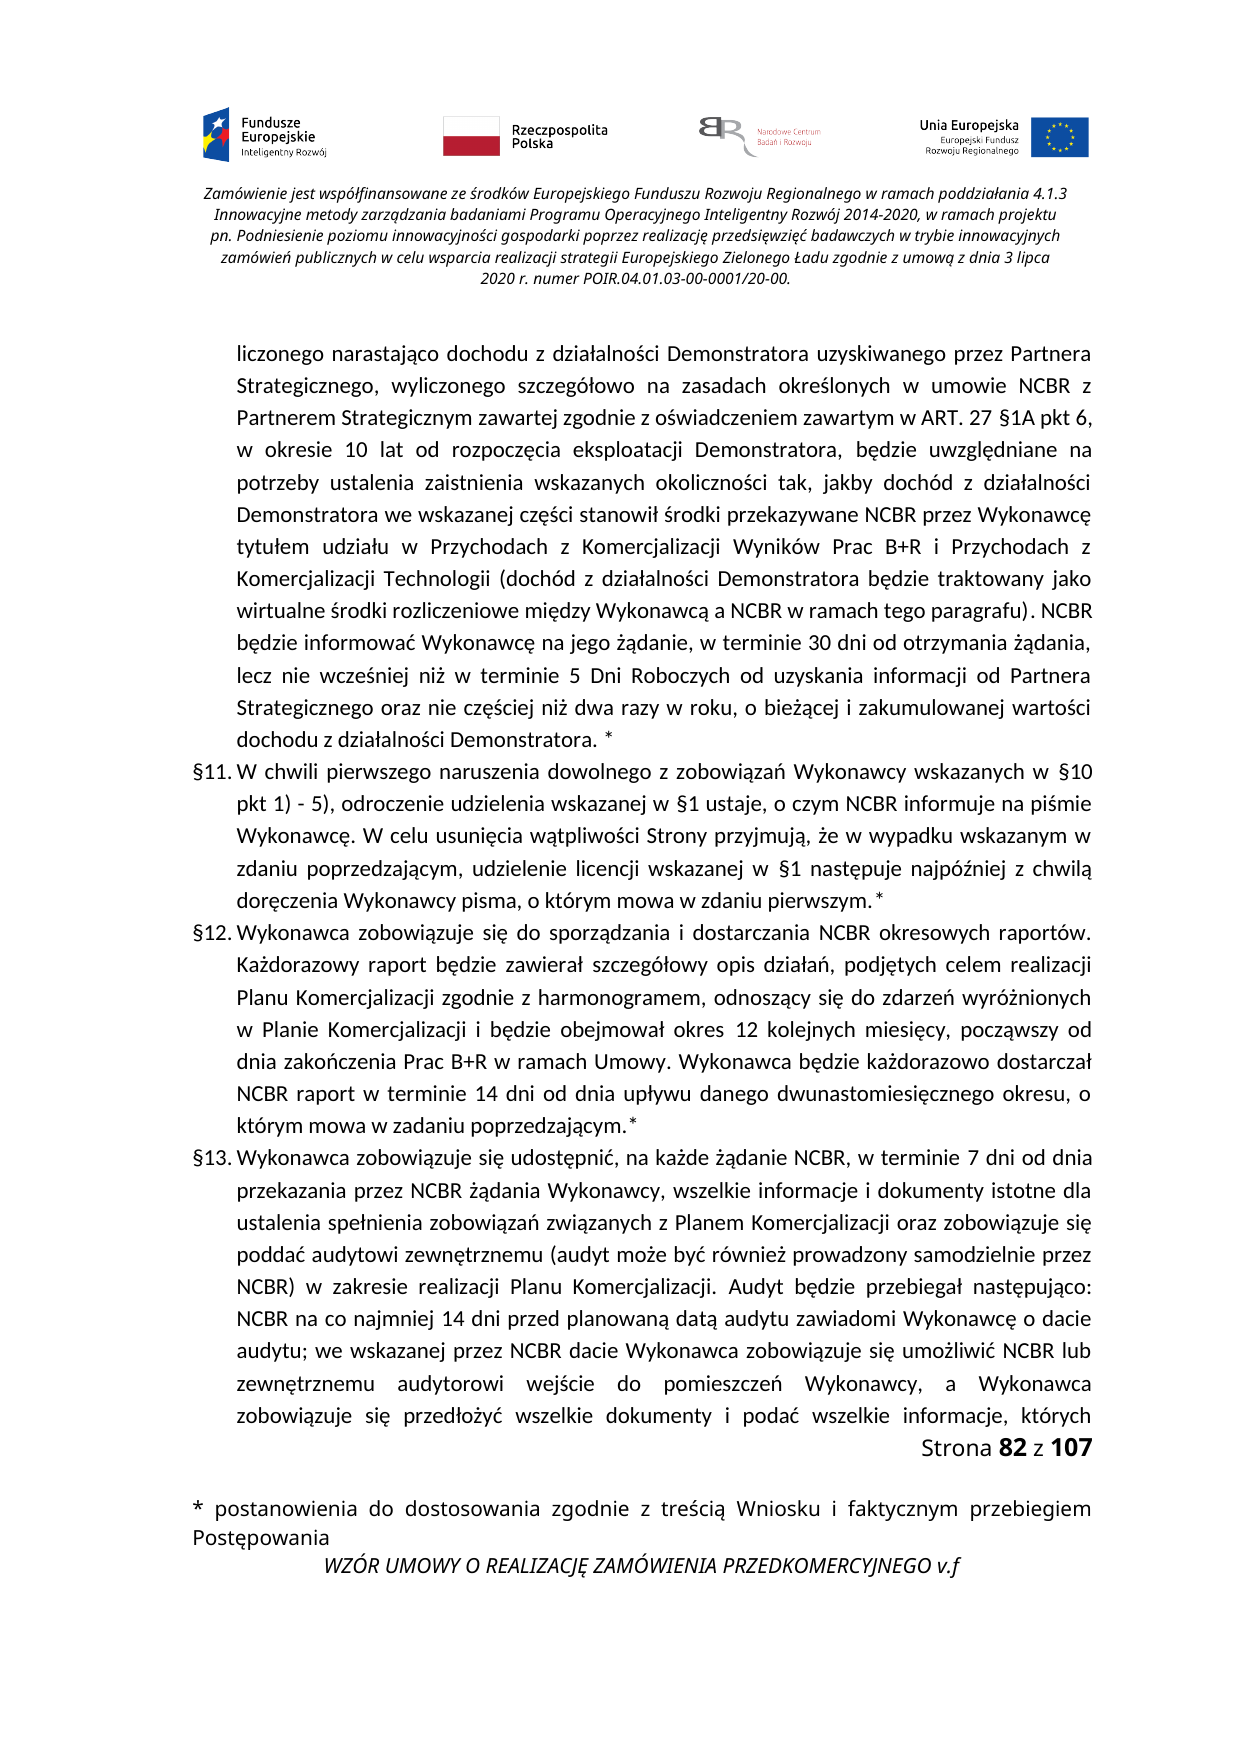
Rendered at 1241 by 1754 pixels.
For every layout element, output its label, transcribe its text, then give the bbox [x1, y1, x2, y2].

list W chwili pierwszego naruszenia dowolnego z zobowiązań Wykonawcy wskazanych w §10 pkt 1) - 5), odroczenie udzielenia wskazanej w §1 ustaje, o czym NCBR informuje na piśmie Wykonawcę. W celu usunięcia wątpliwości Strony przyjmują, że w wypadku wskazanym w zdaniu poprzedzającym, udzielenie licencji wskazanej w §1 następuje najpóźniej z chwilą doręczenia Wykonawcy pisma, o którym mowa w zdaniu pierwszym.* [192, 757, 1093, 914]
picture [203, 107, 1089, 162]
list Wykonawca zobowiązuje się do sporządzania i dostarczania NCBR okresowych raportów. Każdorazowy raport będzie zawierał szczegółowy opis działań, podjętych celem realizacji Planu Komercjalizacji zgodnie z harmonogramem, odnoszący się do zdarzeń wyróżnionych w Planie Komercjalizacji i będzie obejmował okres 12 kolejnych miesięcy, począwszy od dnia zakończenia Prac B+R w ramach Umowy. Wykonawca będzie każdorazowo dostarczał NCBR raport w terminie 14 dni od dnia upływu danego dwunastomiesięcznego okresu, o którym mowa w zadaniu poprzedzającym.* [192, 918, 1093, 1139]
